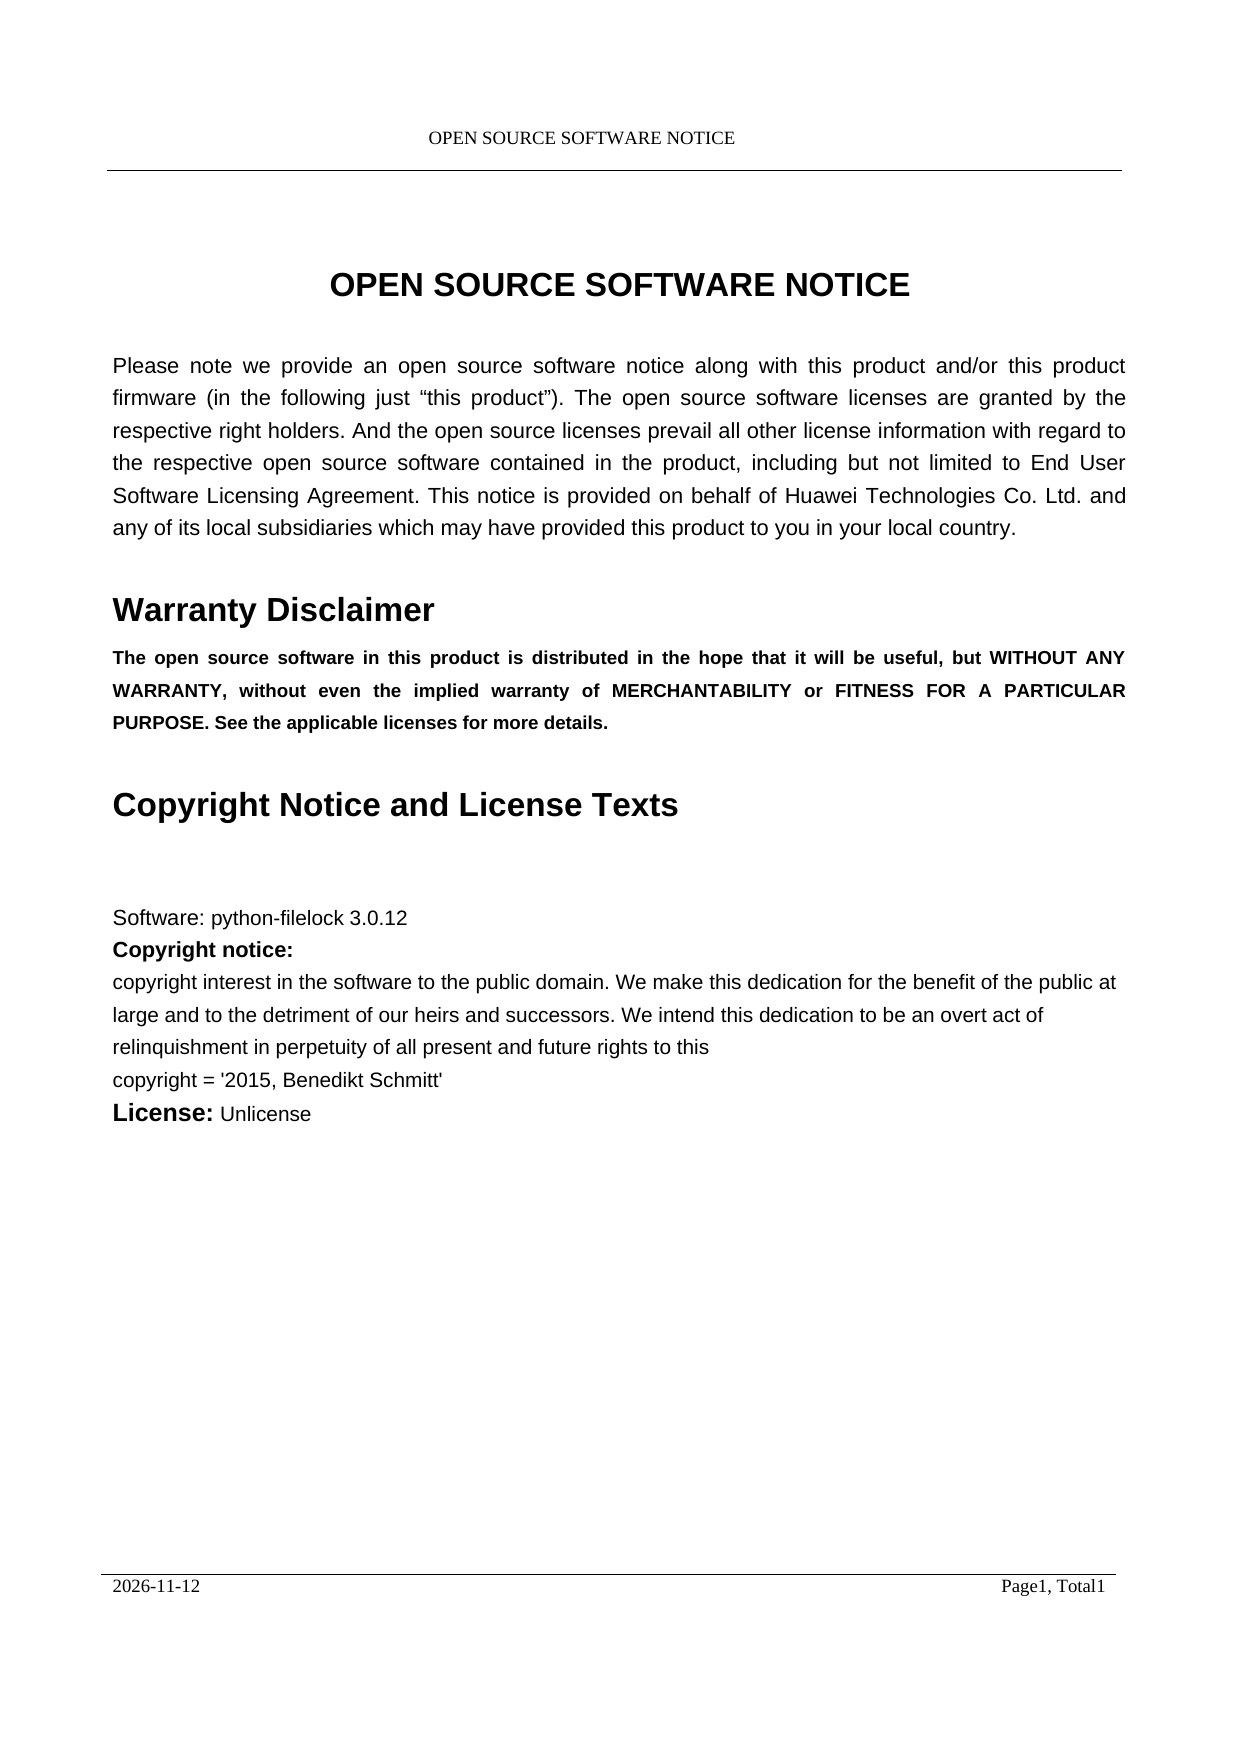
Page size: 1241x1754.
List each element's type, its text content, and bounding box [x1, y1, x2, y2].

text OPEN SOURCE SOFTWARE NOTICE [112, 251, 1128, 316]
text copyright = '2015, Benedikt Schmitt' [112, 1063, 1128, 1096]
text copyright interest in the software to the public domain. We make this dedication for the benefit of the public at large and to the detriment of our heirs and successors. We intend this dedication to be an overt act of relinquishment in perpetuity of all present and future rights to this [112, 966, 1128, 1063]
text Copyright notice: [112, 933, 1128, 966]
text The open source software in this product is distributed in the hope that it will be useful, but WITHOUT ANY WARRANTY, without even the implied warranty of MERCHANTABILITY or FITNESS FOR A PARTICULAR PURPOSE. See the applicable licenses for more details. [112, 641, 1128, 739]
text Software: python-filelock 3.0.12 [112, 901, 1128, 933]
text Copyright Notice and License Texts [112, 771, 1128, 836]
text Warranty Disclaimer [112, 576, 1128, 641]
text License: Unlicense [112, 1096, 1128, 1193]
text Please note we provide an open source software notice along with this product and/or this product firmware (in the following just “this product”). The open source software licenses are granted by the respective right holders. And the open source licenses prevail all other license information with regard to the respective open source software contained in the product, including but not limited to End User Software Licensing Agreement. This notice is provided on behalf of Huawei Technologies Co. Ltd. and any of its local subsidiaries which may have provided this product to you in your local country. [112, 349, 1128, 544]
